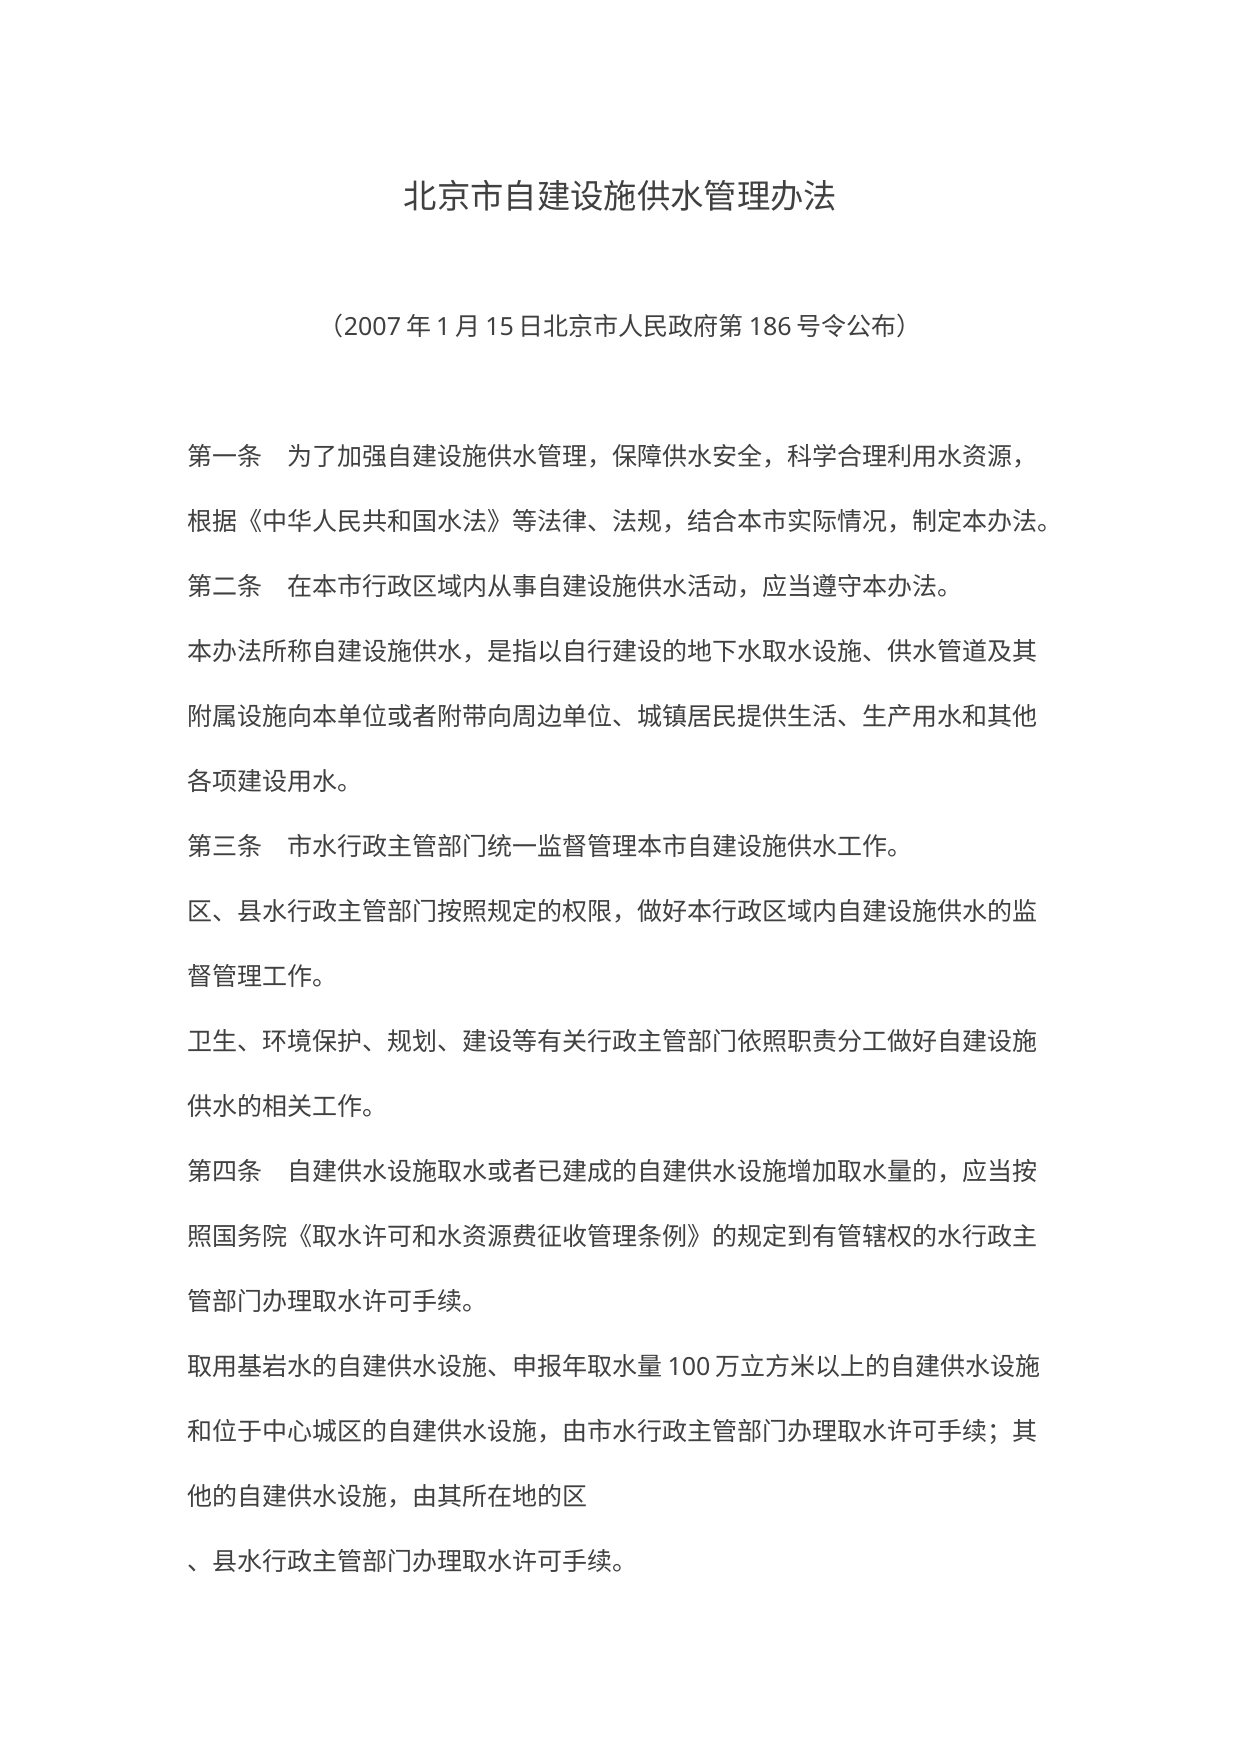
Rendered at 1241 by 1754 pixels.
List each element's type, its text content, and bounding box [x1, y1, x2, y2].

text 第一条 为了加强自建设施供水管理，保障供水安全，科学合理利用水资源，根据《中华人民共和国水法》等法律、法规，结合本市实际情况，制定本办法。 [187, 422, 1053, 552]
text 卫生、环境保护、规划、建设等有关行政主管部门依照职责分工做好自建设施供水的相关工作。 [187, 1007, 1053, 1137]
text 本办法所称自建设施供水，是指以自行建设的地下水取水设施、供水管道及其附属设施向本单位或者附带向周边单位、城镇居民提供生活、生产用水和其他各项建设用水。 [187, 617, 1053, 812]
text 第三条 市水行政主管部门统一监督管理本市自建设施供水工作。 [187, 812, 1053, 877]
text 北京市自建设施供水管理办法 [187, 162, 1053, 227]
text 取用基岩水的自建供水设施、申报年取水量100万立方米以上的自建供水设施和位于中心城区的自建供水设施，由市水行政主管部门办理取水许可手续；其他的自建供水设施，由其所在地的区 、县水行政主管部门办理取水许可手续。 [187, 1332, 1053, 1592]
text 区、县水行政主管部门按照规定的权限，做好本行政区域内自建设施供水的监督管理工作。 [187, 877, 1053, 1007]
text 第四条 自建供水设施取水或者已建成的自建供水设施增加取水量的，应当按照国务院《取水许可和水资源费征收管理条例》的规定到有管辖权的水行政主管部门办理取水许可手续。 [187, 1137, 1053, 1332]
text （2007年1月15日北京市人民政府第186号令公布） [187, 292, 1053, 357]
text 第二条 在本市行政区域内从事自建设施供水活动，应当遵守本办法。 [187, 552, 1053, 617]
